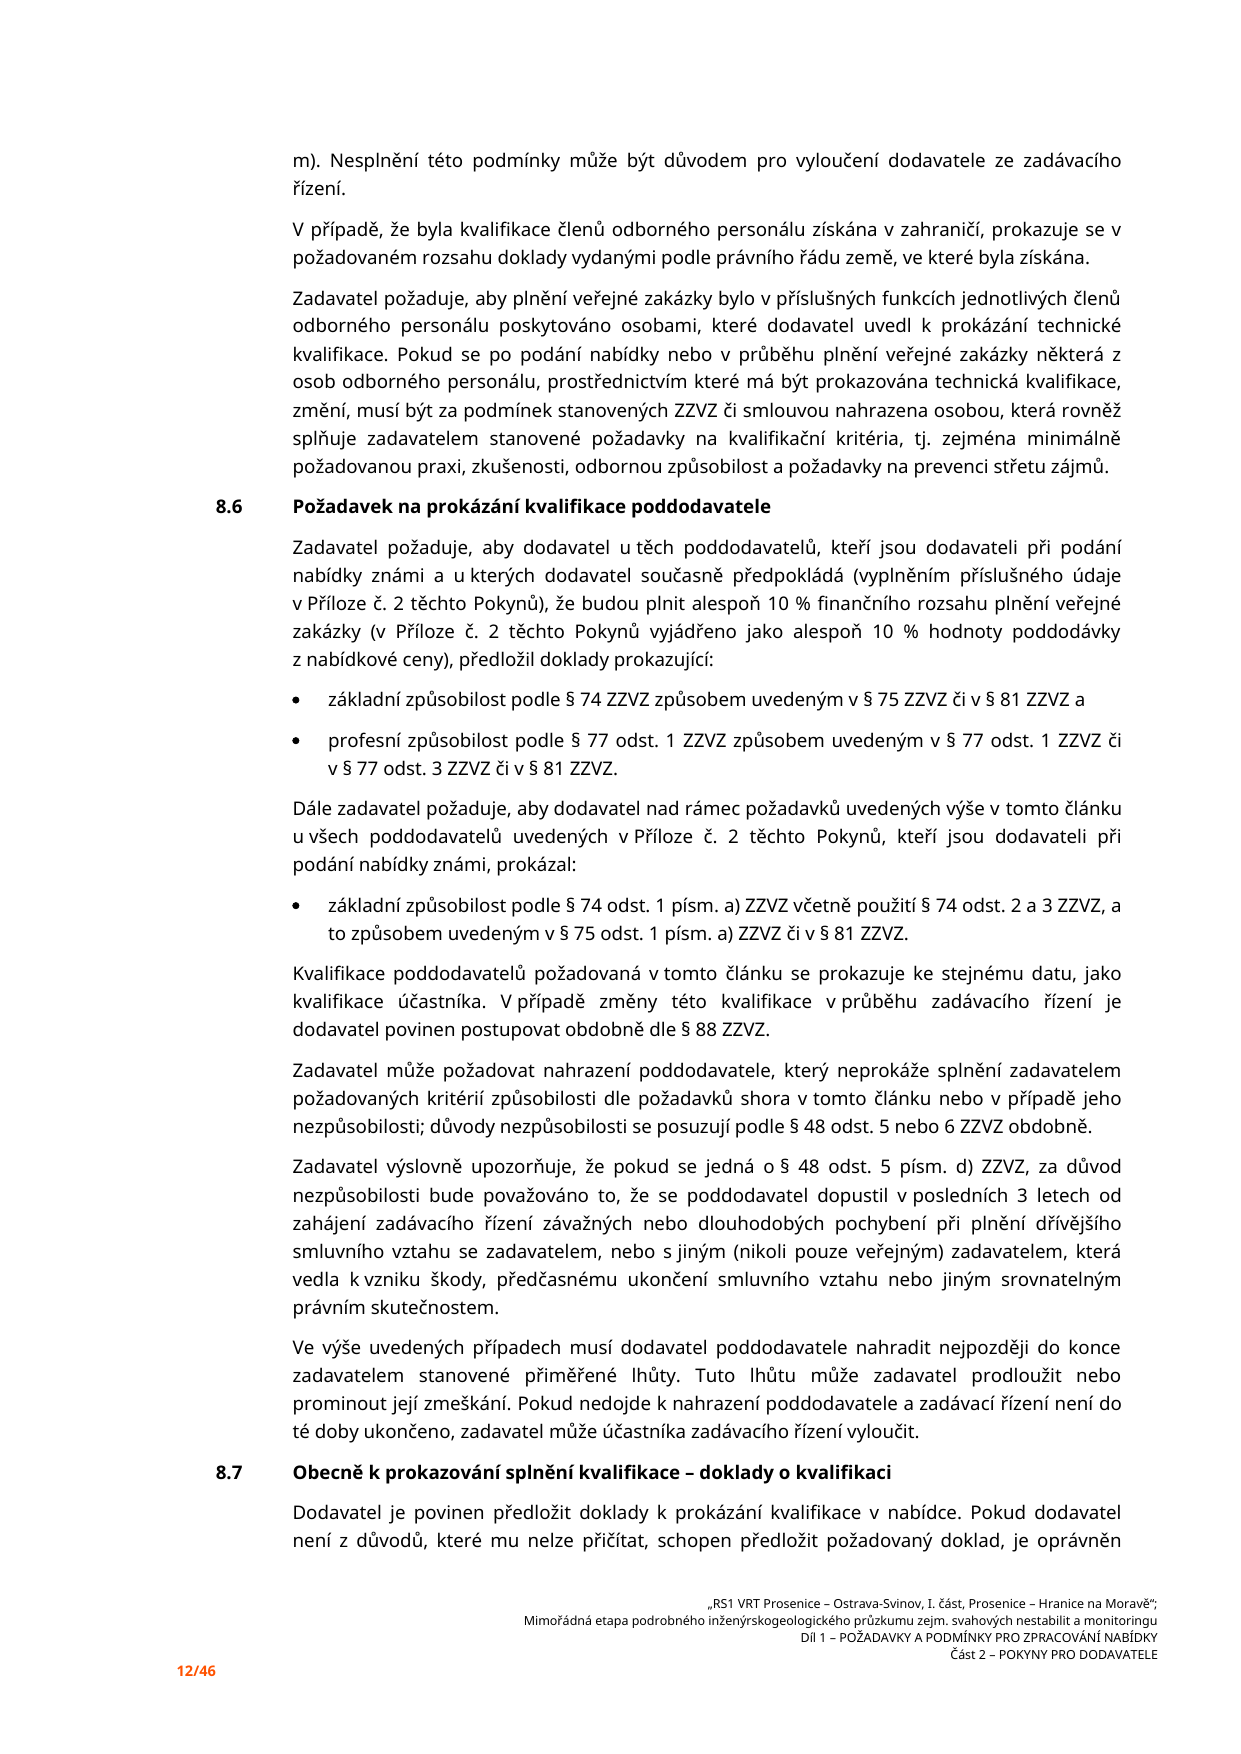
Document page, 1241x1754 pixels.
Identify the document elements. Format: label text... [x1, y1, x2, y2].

text Zadavatel požaduje, aby dodavatel u těch poddodavatelů, kteří jsou dodavateli při podání nabídky známi a u kterých dodavatel současně předpokládá (vyplněním příslušného údaje v Příloze č. 2 těchto Pokynů), že budou plnit alespoň 10 % finančního rozsahu plnění veřejné zakázky (v Příloze č. 2 těchto Pokynů vyjádřeno jako alespoň 10 % hodnoty poddodávky z nabídkové ceny), předložil doklady prokazující: [292, 534, 1122, 672]
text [292, 1499, 1122, 1553]
text Obecně k prokazování splnění kvalifikace – doklady o kvalifikaci [216, 1459, 1122, 1484]
text V případě, že byla kvalifikace členů odborného personálu získána v zahraničí, prokazuje se v požadovaném rozsahu doklady vydanými podle právního řádu země, ve které byla získána. [292, 216, 1122, 270]
text základní způsobilost podle § 74 ZZVZ způsobem uvedeným v § 75 ZZVZ či v § 81 ZZVZ a [292, 687, 1122, 712]
text Dále zadavatel požaduje, aby dodavatel nad rámec požadavků uvedených výše v tomto článku u všech poddodavatelů uvedených v Příloze č. 2 těchto Pokynů, kteří jsou dodavateli při podání nabídky známi, prokázal: [292, 796, 1122, 877]
text Požadavek na prokázání kvalifikace poddodavatele [216, 493, 1122, 519]
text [292, 148, 1122, 201]
text profesní způsobilost podle § 77 odst. 1 ZZVZ způsobem uvedeným v § 77 odst. 1 ZZVZ či v § 77 odst. 3 ZZVZ či v § 81 ZZVZ. [292, 727, 1122, 781]
text Ve výše uvedených případech musí dodavatel poddodavatele nahradit nejpozději do konce zadavatelem stanovené přiměřené lhůty. Tuto lhůtu může zadavatel prodloužit nebo prominout její zmeškání. Pokud nedojde k nahrazení poddodavatele a zadávací řízení není do té doby ukončeno, zadavatel může účastníka zadávacího řízení vyloučit. [292, 1334, 1122, 1444]
text Zadavatel požaduje, aby plnění veřejné zakázky bylo v příslušných funkcích jednotlivých členů odborného personálu poskytováno osobami, které dodavatel uvedl k prokázání technické kvalifikace. Pokud se po podání nabídky nebo v průběhu plnění veřejné zakázky některá z osob odborného personálu, prostřednictvím které má být prokazována technická kvalifikace, změní, musí být za podmínek stanovených ZZVZ či smlouvou nahrazena osobou, která rovněž splňuje zadavatelem stanovené požadavky na kvalifikační kritéria, tj. zejména minimálně požadovanou praxi, zkušenosti, odbornou způsobilost a požadavky na prevenci střetu zájmů. [292, 285, 1122, 478]
text Zadavatel může požadovat nahrazení poddodavatele, který neprokáže splnění zadavatelem požadovaných kritérií způsobilosti dle požadavků shora v tomto článku nebo v případě jeho nezpůsobilosti; důvody nezpůsobilosti se posuzují podle § 48 odst. 5 nebo 6 ZZVZ obdobně. [292, 1057, 1122, 1139]
text Zadavatel výslovně upozorňuje, že pokud se jedná o § 48 odst. 5 písm. d) ZZVZ, za důvod nezpůsobilosti bude považováno to, že se poddodavatel dopustil v posledních 3 letech od zahájení zadávacího řízení závažných nebo dlouhodobých pochybení při plnění dřívějšího smluvního vztahu se zadavatelem, nebo s jiným (nikoli pouze veřejným) zadavatelem, která vedla k vzniku škody, předčasnému ukončení smluvního vztahu nebo jiným srovnatelným právním skutečnostem. [292, 1154, 1122, 1319]
text základní způsobilost podle § 74 odst. 1 písm. a) ZZVZ včetně použití § 74 odst. 2 a 3 ZZVZ, a to způsobem uvedeným v § 75 odst. 1 písm. a) ZZVZ či v § 81 ZZVZ. [292, 892, 1122, 946]
text Kvalifikace poddodavatelů požadovaná v tomto článku se prokazuje ke stejnému datu, jako kvalifikace účastníka. V případě změny této kvalifikace v průběhu zadávacího řízení je dodavatel povinen postupovat obdobně dle § 88 ZZVZ. [292, 961, 1122, 1042]
